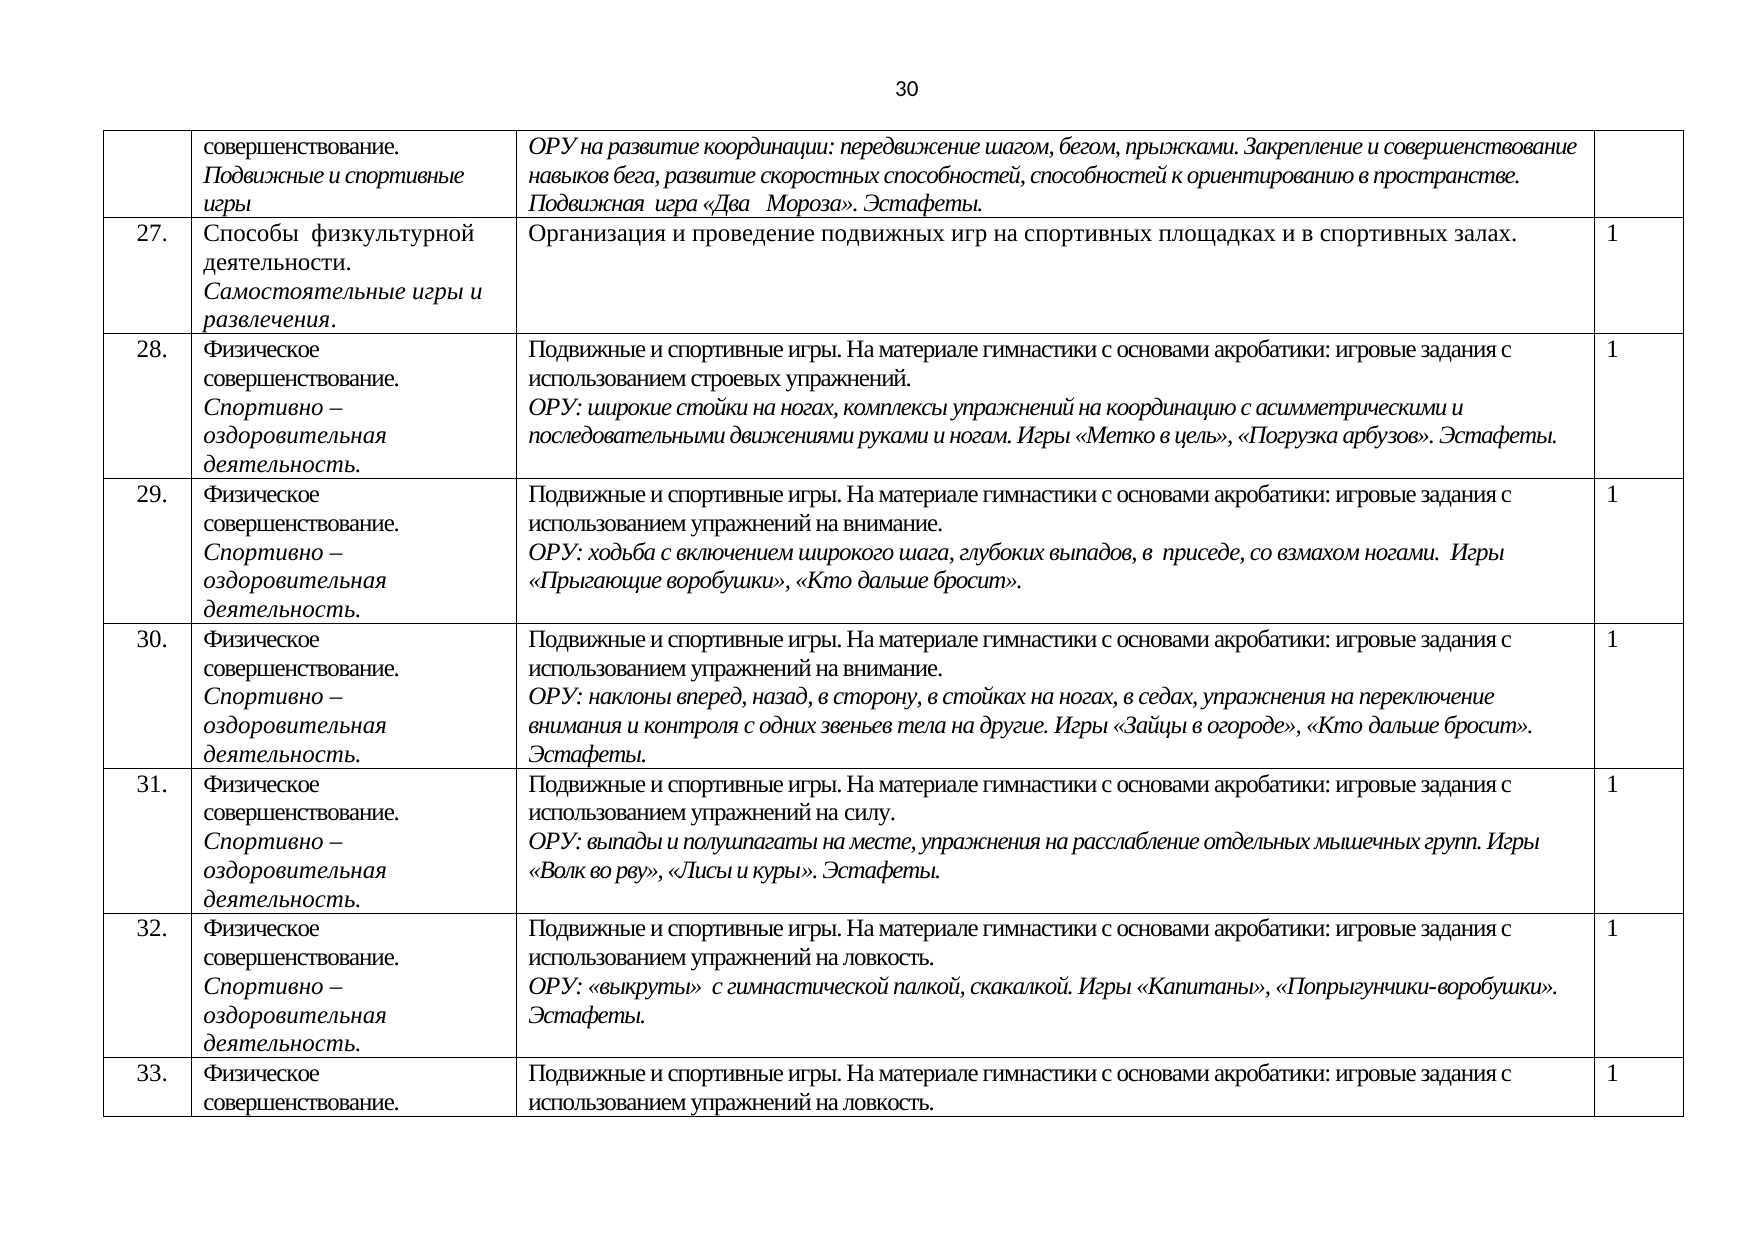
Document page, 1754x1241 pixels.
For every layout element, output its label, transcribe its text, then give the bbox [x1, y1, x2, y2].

table_cell Подвижные и спортивные игры. На материале гимнастики с основами акробатики: игровые задания с использованием упражнений на ловкость. ОРУ: «выкруты» с гимнастической палкой, скакалкой. Игры «Капитаны», «Попрыгунчики-воробушки». Эстафеты. [517, 914, 1594, 1057]
table_cell Подвижные и спортивные игры. На материале гимнастики с основами акробатики: игровые задания с использованием упражнений на силу. ОРУ: выпады и полушпагаты на месте, упражнения на расслабление отдельных мышечных групп. Игры «Волк во рву», «Лисы и куры». Эстафеты. [517, 769, 1594, 912]
table_cell 1 [1595, 218, 1683, 333]
table_cell Способы физкультурной деятельности. Самостоятельные игры и развлечения. [192, 218, 516, 333]
table_cell 1 [1595, 624, 1683, 768]
table_cell [104, 334, 191, 478]
table_cell 1 [1595, 914, 1683, 1057]
table_cell Подвижные и спортивные игры. На материале гимнастики с основами акробатики: игровые задания с использованием упражнений на внимание. ОРУ: ходьба с включением широкого шага, глубоких выпадов, в приседе, со взмахом ногами. Игры «Прыгающие воробушки», «Кто дальше бросит». [517, 479, 1594, 623]
table_cell Физическое совершенствование. Спортивно – оздоровительная деятельность. [192, 624, 516, 768]
table_cell [104, 479, 191, 623]
table_cell [104, 131, 191, 217]
table_cell 1 [1595, 479, 1683, 623]
table_cell [104, 769, 191, 912]
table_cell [517, 1058, 1594, 1116]
table_cell 1 [1595, 334, 1683, 478]
table_cell Подвижные и спортивные игры. На материале гимнастики с основами акробатики: игровые задания с использованием упражнений на внимание. ОРУ: наклоны вперед, назад, в сторону, в стойках на ногах, в седах, упражнения на переключение внимания и контроля с одних звеньев тела на другие. Игры «Зайцы в огороде», «Кто дальше бросит». Эстафеты. [517, 624, 1594, 768]
table_cell Подвижные и спортивные игры. На материале гимнастики с основами акробатики: игровые задания с использованием строевых упражнений. ОРУ: широкие стойки на ногах, комплексы упражнений на координацию с асимметрическими и последовательными движениями руками и ногам. Игры «Метко в цель», «Погрузка арбузов». Эстафеты. [517, 334, 1594, 478]
table_cell [104, 914, 191, 1057]
table_cell Физическое совершенствование. Спортивно – оздоровительная деятельность. [192, 479, 516, 623]
table_cell [104, 218, 191, 333]
table_cell Организация и проведение подвижных игр на спортивных площадках и в спортивных залах. [517, 218, 1594, 333]
table_cell Физическое совершенствование. Спортивно – оздоровительная деятельность. [192, 914, 516, 1057]
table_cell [192, 131, 516, 217]
table_cell [104, 1058, 191, 1116]
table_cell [517, 131, 1594, 217]
table_cell Физическое совершенствование. Спортивно – оздоровительная деятельность. [192, 334, 516, 478]
table_cell Физическое совершенствование. Спортивно – оздоровительная деятельность. [192, 769, 516, 912]
table_cell 1 [1595, 131, 1683, 217]
table_cell 1 [1595, 769, 1683, 912]
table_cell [192, 1058, 516, 1116]
table_cell 1 [1595, 1058, 1683, 1116]
table_cell [104, 624, 191, 768]
